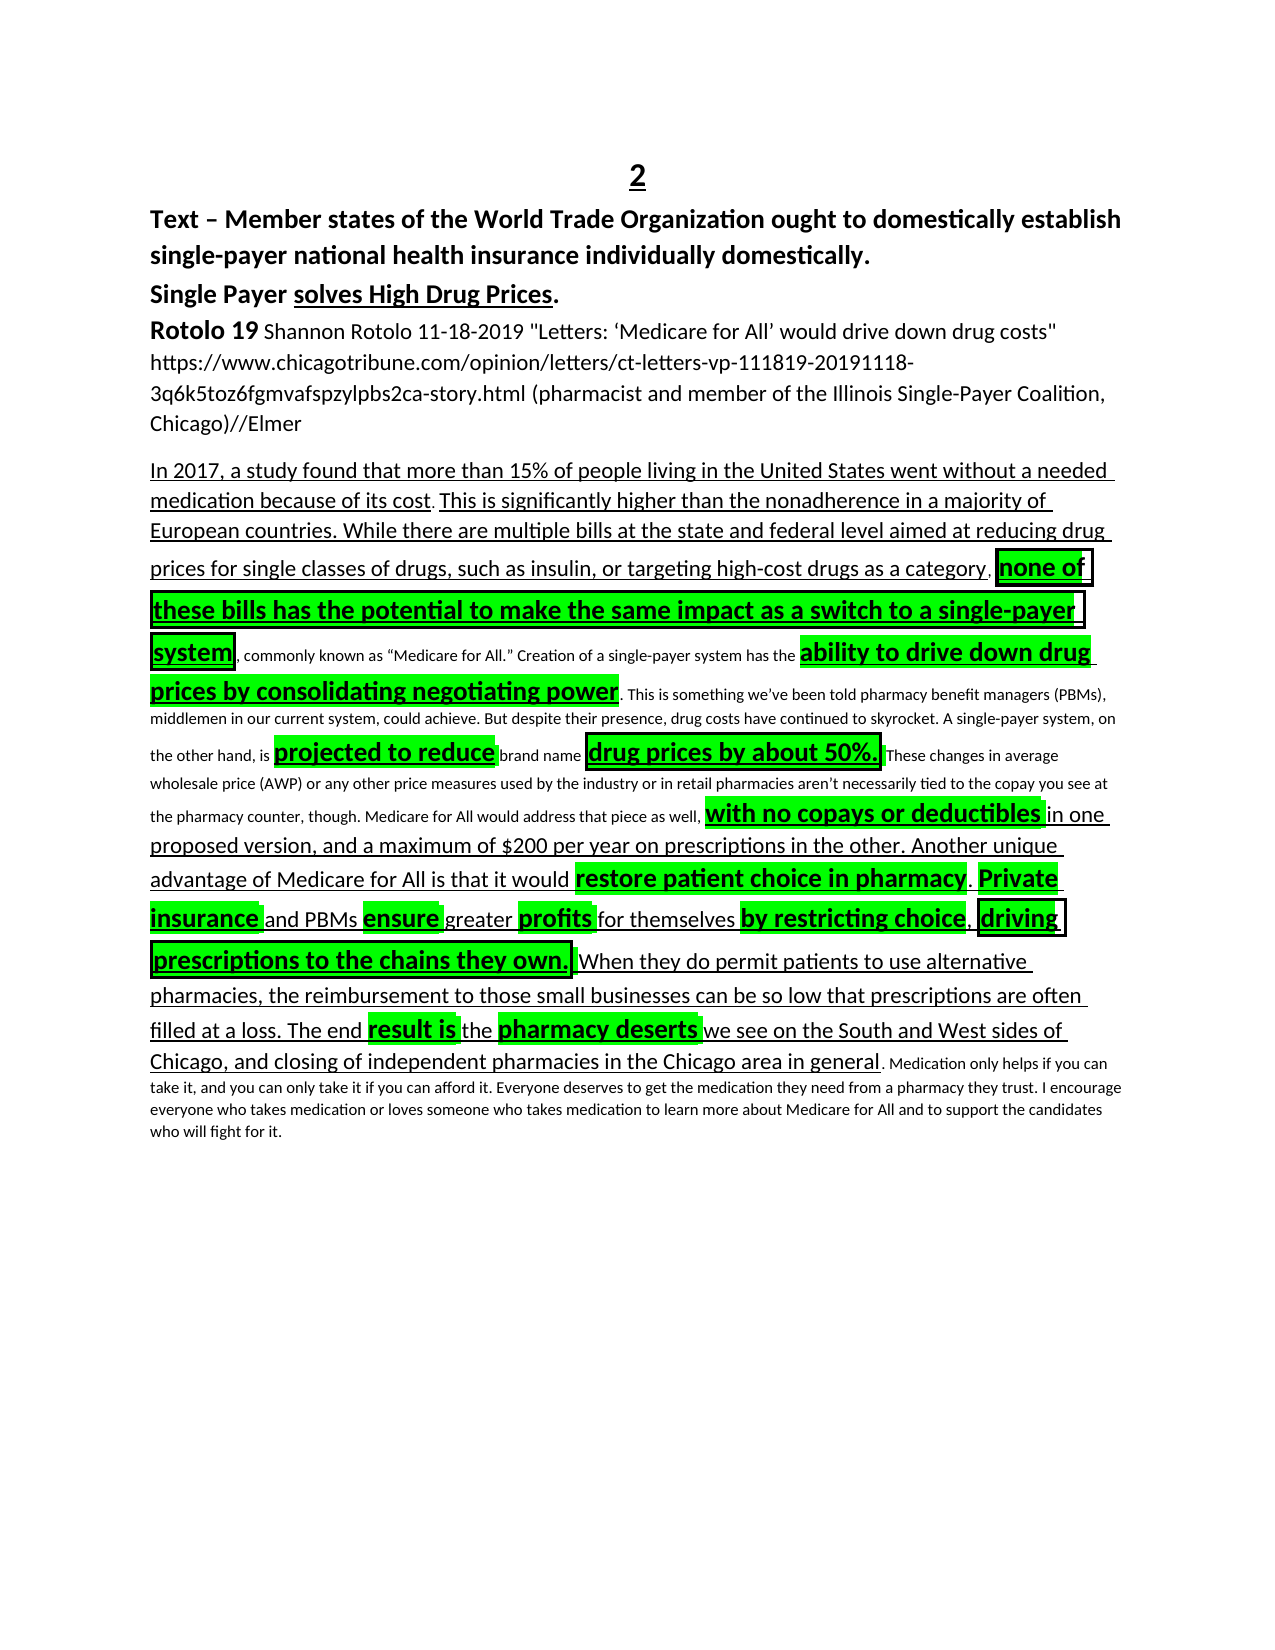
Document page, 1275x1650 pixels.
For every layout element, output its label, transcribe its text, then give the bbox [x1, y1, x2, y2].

subtitle 2 [150, 154, 1125, 195]
subtitle Text – Member states of the World Trade Organization ought to domestically establish single-payer national health insurance individually domestically. [150, 202, 1125, 271]
text In 2017, a study found that more than 15% of people living in the United States went without a needed medication because of its cost. This is significantly higher than the nonadherence in a majority of European countries. While there are multiple bills at the state and federal level aimed at reducing drug prices for single classes of drugs, such as insulin, or targeting high-cost drugs as a category, none of these bills has the potential to make the same impact as a switch to a single-payer system, commonly known as “Medicare for All.” Creation of a single-payer system has the ability to drive down drug prices by consolidating negotiating power. This is something we’ve been told pharmacy benefit managers (PBMs), middlemen in our current system, could achieve. But despite their presence, drug costs have continued to skyrocket. A single-payer system, on the other hand, is projected to reduce brand name drug prices by about 50%. These changes in average wholesale price (AWP) or any other price measures used by the industry or in retail pharmacies aren’t necessarily tied to the copay you see at the pharmacy counter, though. Medicare for All would address that piece as well, with no copays or deductibles in one proposed version, and a maximum of $200 per year on prescriptions in the other. Another unique advantage of Medicare for All is that it would restore patient choice in pharmacy. Private insurance and PBMs ensure greater profits for themselves by restricting choice, driving prescriptions to the chains they own. When they do permit patients to use alternative pharmacies, the reimbursement to those small businesses can be so low that prescriptions are often filled at a loss. The end result is the pharmacy deserts we see on the South and West sides of Chicago, and closing of independent pharmacies in the Chicago area in general. Medication only helps if you can take it, and you can only take it if you can afford it. Everyone deserves to get the medication they need from a pharmacy they trust. I encourage everyone who takes medication or loves someone who takes medication to learn more about Medicare for All and to support the candidates who will fight for it. [150, 456, 1125, 1141]
subtitle Single Payer solves High Drug Prices. [150, 278, 1125, 311]
text Rotolo 19 Shannon Rotolo 11-18-2019 "Letters: ‘Medicare for All’ would drive down drug costs" https://www.chicagotribune.com/opinion/letters/ct-letters-vp-111819-20191118-3q6k5toz6fgmvafspzylpbs2ca-story.html (pharmacist and member of the Illinois Single-Payer Coalition, Chicago)//Elmer [150, 313, 1125, 437]
